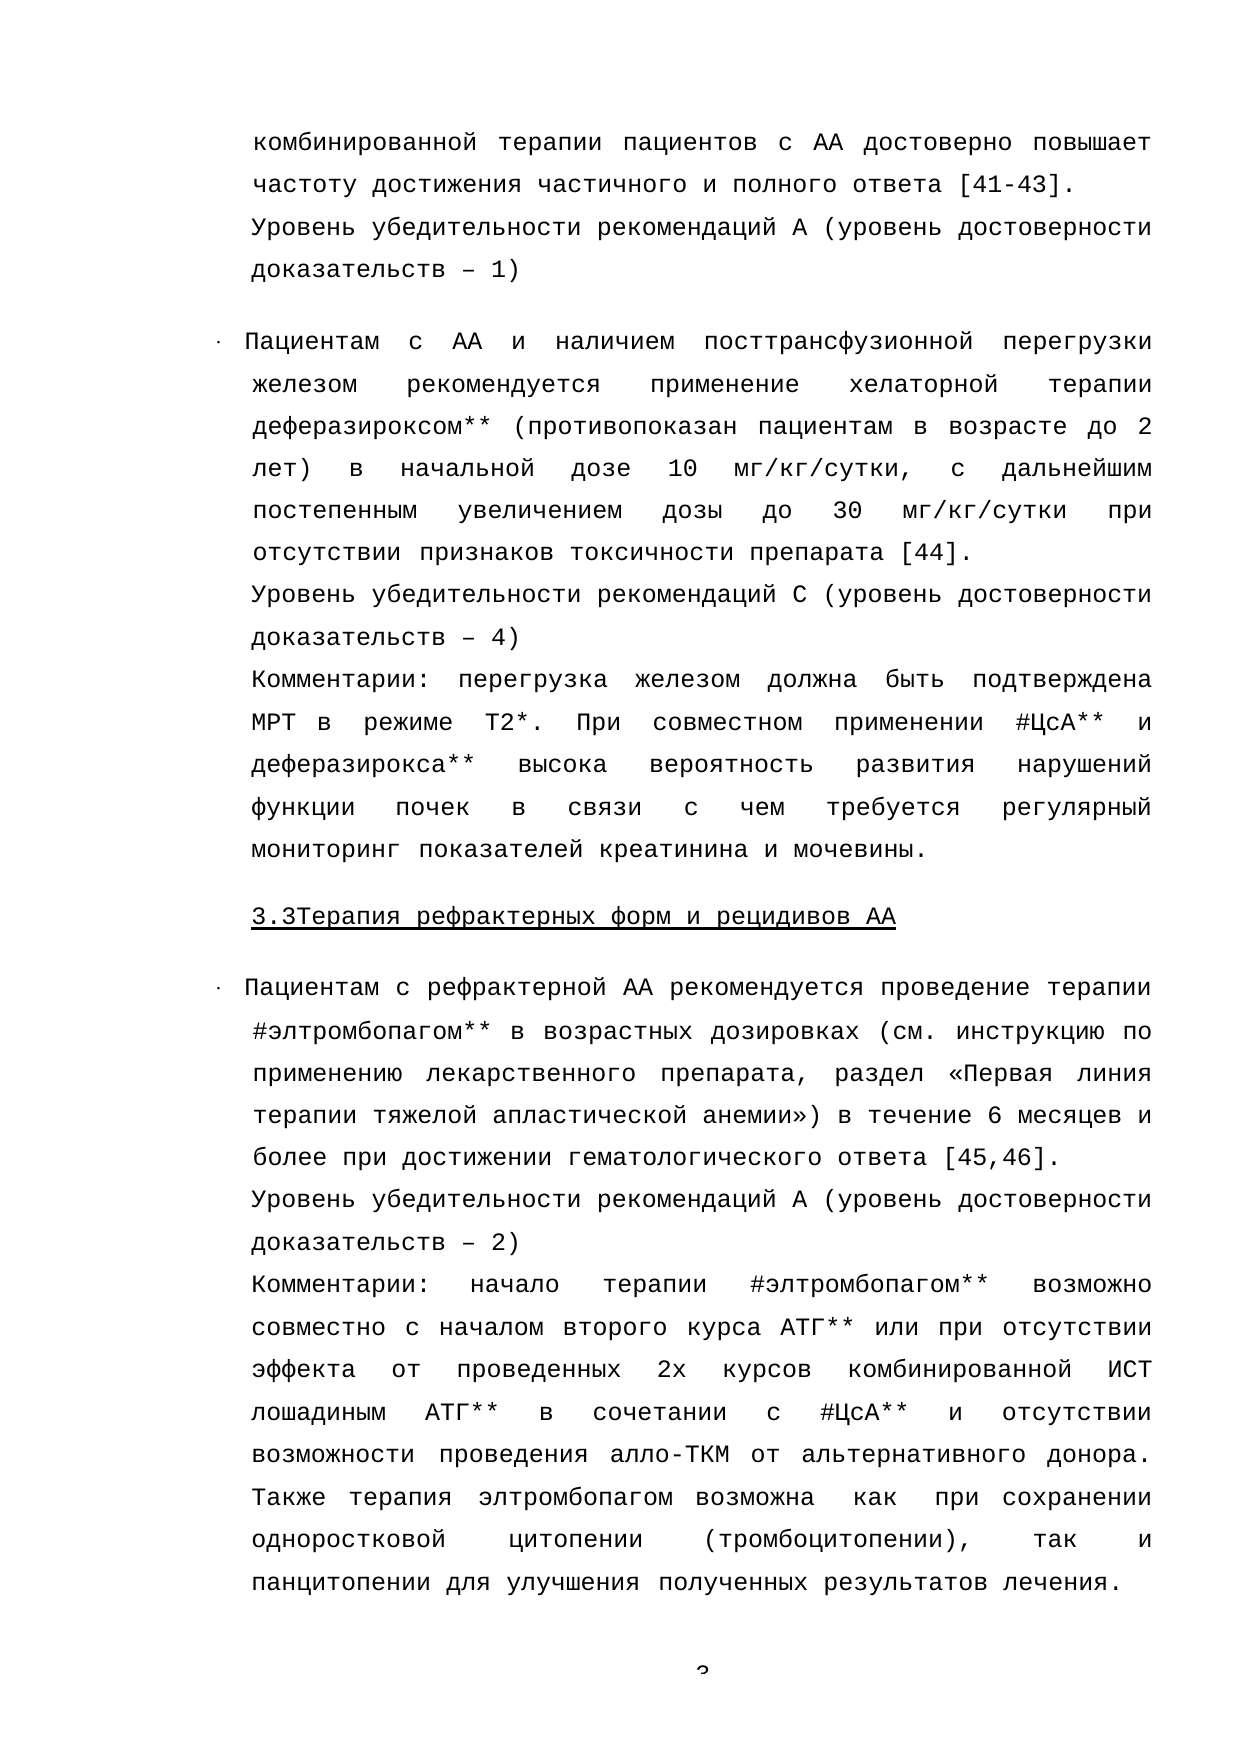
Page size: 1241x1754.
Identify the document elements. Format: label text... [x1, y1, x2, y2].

text Комментарии: начало терапии #элтромбопагом** возможно совместно с началом второго курса АТГ** или при отсутствии эффекта от проведенных 2х курсов комбинированной ИСТ лошадиным АТГ** в сочетании с #ЦсА** и отсутствии возможности проведения алло-ТКМ от альтернативного донора. Также терапия элтромбопагом возможна как при сохранении одноростковой цитопении (тромбоцитопении), так и панцитопении для улучшения полученных результатов лечения. [251, 1272, 1152, 1598]
text Комментарии: перегрузка железом должна быть подтверждена МРТ в режиме Т2*. При совместном применении #ЦсА** и деферазирокса** высока вероятность развития нарушений функции почек в связи с чем требуется регулярный мониторинг показателей креатинина и мочевины. [251, 667, 1152, 865]
text Уровень убедительности рекомендаций A (уровень достоверности доказательств – 2) [251, 1187, 1152, 1258]
text Уровень убедительности рекомендаций C (уровень достоверности доказательств – 4) [251, 582, 1152, 653]
text Уровень убедительности рекомендаций A (уровень достоверности доказательств – 1) [251, 214, 1152, 285]
list Пациентам с АА и наличием посттрансфузионной перегрузки железом рекомендуется применение хелаторной терапии деферазироксом** (противопоказан пациентам в возрасте до 2 лет) в начальной дозе 10 мг/кг/сутки, с дальнейшим постепенным увеличением дозы до 30 мг/кг/сутки при отсутствии признаков токсичности препарата [44]. [215, 329, 1152, 568]
list Терапия рефрактерных форм и рецидивов АА [251, 904, 1163, 932]
text комбинированной терапии пациентов с АА достоверно повышает частоту достижения частичного и полного ответа [41-43]. [252, 129, 1152, 200]
list Пациентам с рефрактерной АА рекомендуется проведение терапии [215, 975, 1163, 1003]
text #элтромбопагом** в возрастных дозировках (см. инструкцию по применению лекарственного препарата, раздел «Первая линия терапии тяжелой апластической анемии») в течение 6 месяцев и более при достижении гематологического ответа [45,46]. [252, 1018, 1152, 1173]
